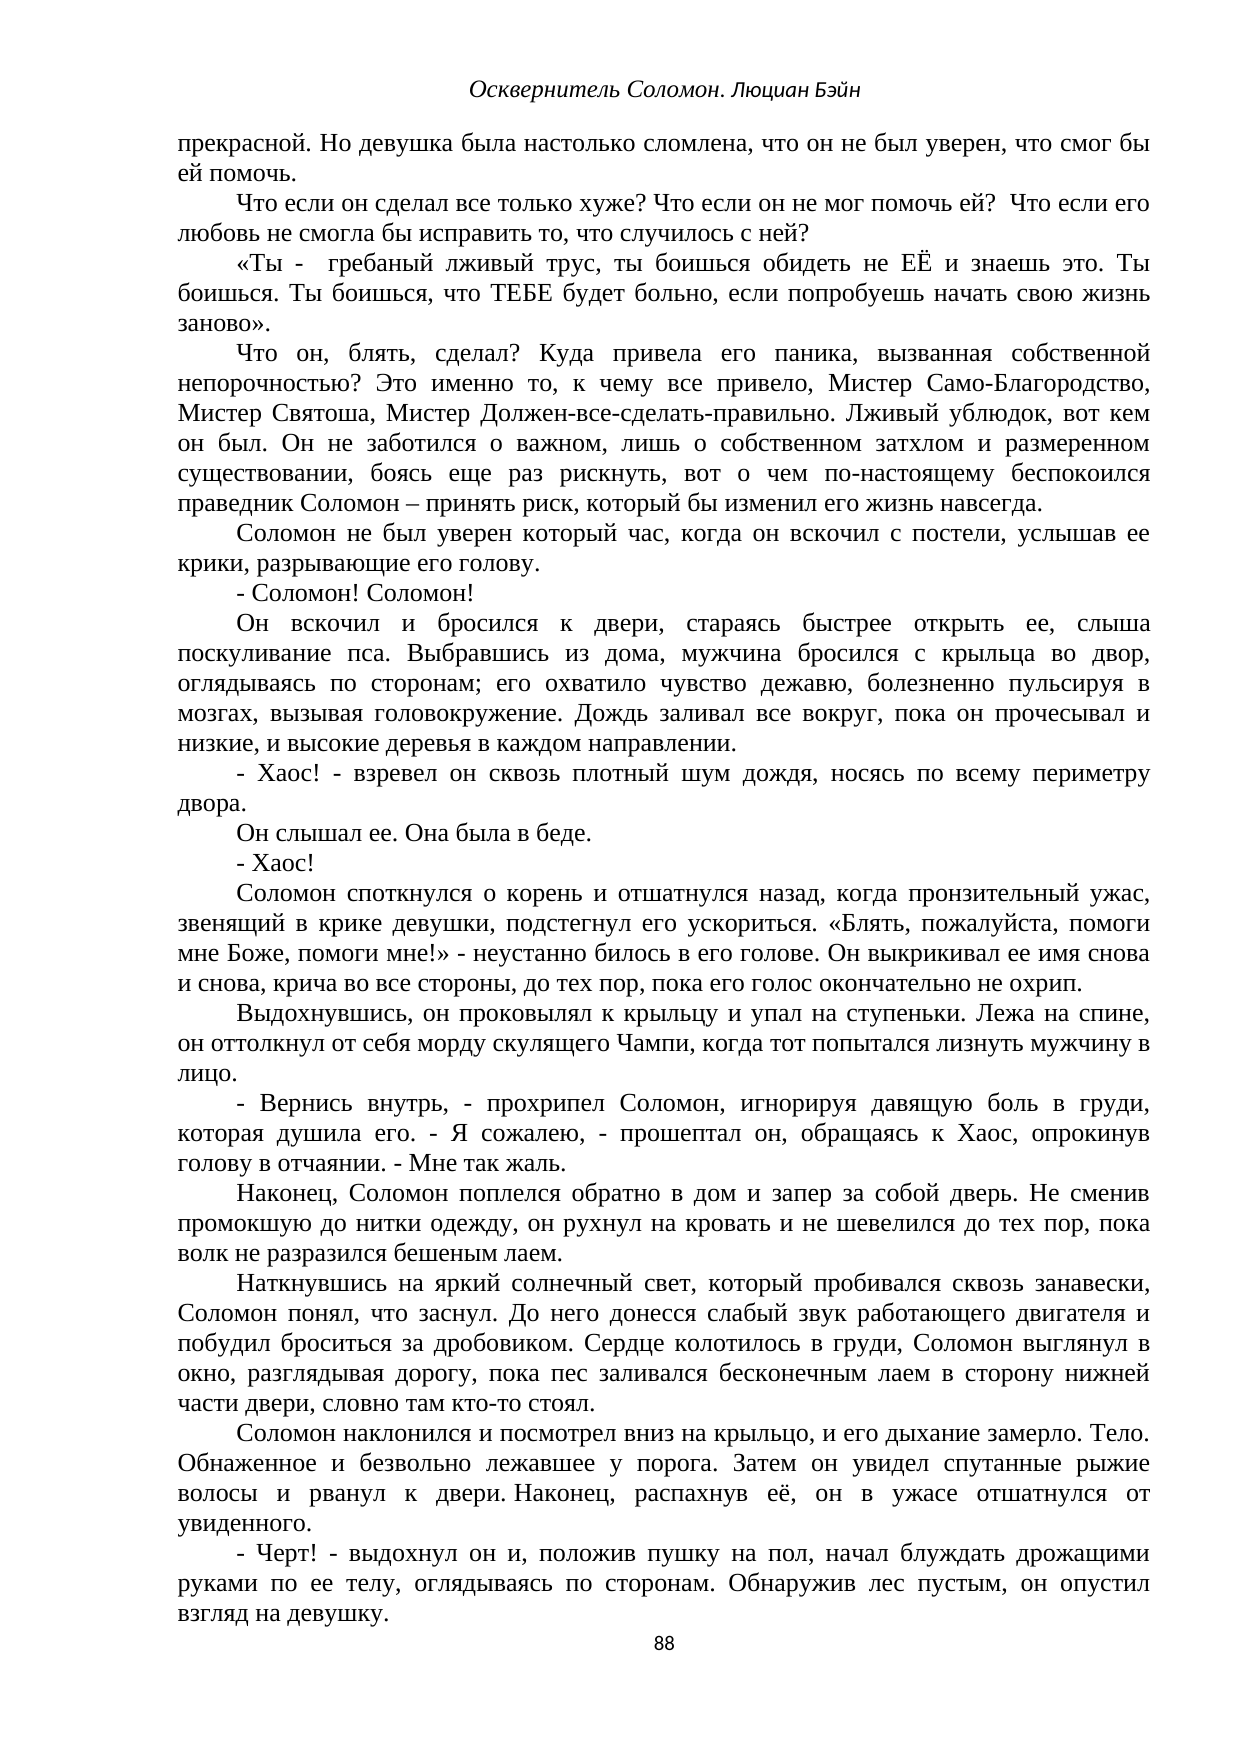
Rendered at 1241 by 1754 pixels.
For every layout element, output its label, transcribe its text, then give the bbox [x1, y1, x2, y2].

text - Хаос! [177, 847, 1152, 877]
text Он вскочил и бросился к двери, стараясь быстрее открыть ее, слыша поскуливание пса. Выбравшись из дома, мужчина бросился с крыльца во двор, оглядываясь по сторонам; его охватило чувство дежавю, болезненно пульсируя в мозгах, вызывая головокружение. Дождь заливал все вокруг, пока он прочесывал и низкие, и высокие деревья в каждом направлении. [177, 607, 1152, 757]
text Соломон не был уверен который час, когда он вскочил с постели, услышав ее крики, разрывающие его голову. [177, 517, 1152, 577]
text Что если он сделал все только хуже? Что если он не мог помочь ей? Что если его любовь не смогла бы исправить то, что случилось с ней? [177, 187, 1152, 247]
text - Хаос! - взревел он сквозь плотный шум дождя, носясь по всему периметру двора. [177, 757, 1152, 817]
text Выдохнувшись, он проковылял к крыльцу и упал на ступеньки. Лежа на спине, он оттолкнул от себя морду скулящего Чампи, когда тот попытался лизнуть мужчину в лицо. [177, 997, 1152, 1087]
text - Вернись внутрь, - прохрипел Соломон, игнорируя давящую боль в груди, которая душила его. - Я сожалею, - прошептал он, обращаясь к Хаос, опрокинув голову в отчаянии. - Мне так жаль. [177, 1087, 1152, 1177]
text - Соломон! Соломон! [177, 577, 1152, 607]
text Он слышал ее. Она была в беде. [177, 817, 1152, 847]
text Соломон наклонился и посмотрел вниз на крыльцо, и его дыхание замерло. Тело. Обнаженное и безвольно лежавшее у порога. Затем он увидел спутанные рыжие волосы и рванул к двери. Наконец, распахнув её, он в ужасе отшатнулся от увиденного. [177, 1417, 1152, 1537]
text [177, 127, 1152, 187]
text «Ты - гребаный лживый трус, ты боишься обидеть не ЕЁ и знаешь это. Ты боишься. Ты боишься, что ТЕБЕ будет больно, если попробуешь начать свою жизнь заново». [177, 247, 1152, 337]
text Наткнувшись на яркий солнечный свет, который пробивался сквозь занавески, Соломон понял, что заснул. До него донесся слабый звук работающего двигателя и побудил броситься за дробовиком. Сердце колотилось в груди, Соломон выглянул в окно, разглядывая дорогу, пока пес заливался бесконечным лаем в сторону нижней части двери, словно там кто-то стоял. [177, 1267, 1152, 1417]
text Что он, блять, сделал? Куда привела его паника, вызванная собственной непорочностью? Это именно то, к чему все привело, Мистер Само-Благородство, Мистер Святоша, Мистер Должен-все-сделать-правильно. Лживый ублюдок, вот кем он был. Он не заботился о важном, лишь о собственном затхлом и размеренном существовании, боясь еще раз рискнуть, вот о чем по-настоящему беспокоился праведник Соломон – принять риск, который бы изменил его жизнь навсегда. [177, 337, 1152, 517]
text Соломон споткнулся о корень и отшатнулся назад, когда пронзительный ужас, звенящий в крике девушки, подстегнул его ускориться. «Блять, пожалуйста, помоги мне Боже, помоги мне!» - неустанно билось в его голове. Он выкрикивал ее имя снова и снова, крича во все стороны, до тех пор, пока его голос окончательно не охрип. [177, 877, 1152, 997]
text - Черт! - выдохнул он и, положив пушку на пол, начал блуждать дрожащими руками по ее телу, оглядываясь по сторонам. Обнаружив лес пустым, он опустил взгляд на девушку. [177, 1537, 1152, 1627]
text Наконец, Соломон поплелся обратно в дом и запер за собой дверь. Не сменив промокшую до нитки одежду, он рухнул на кровать и не шевелился до тех пор, пока волк не разразился бешеным лаем. [177, 1177, 1152, 1267]
